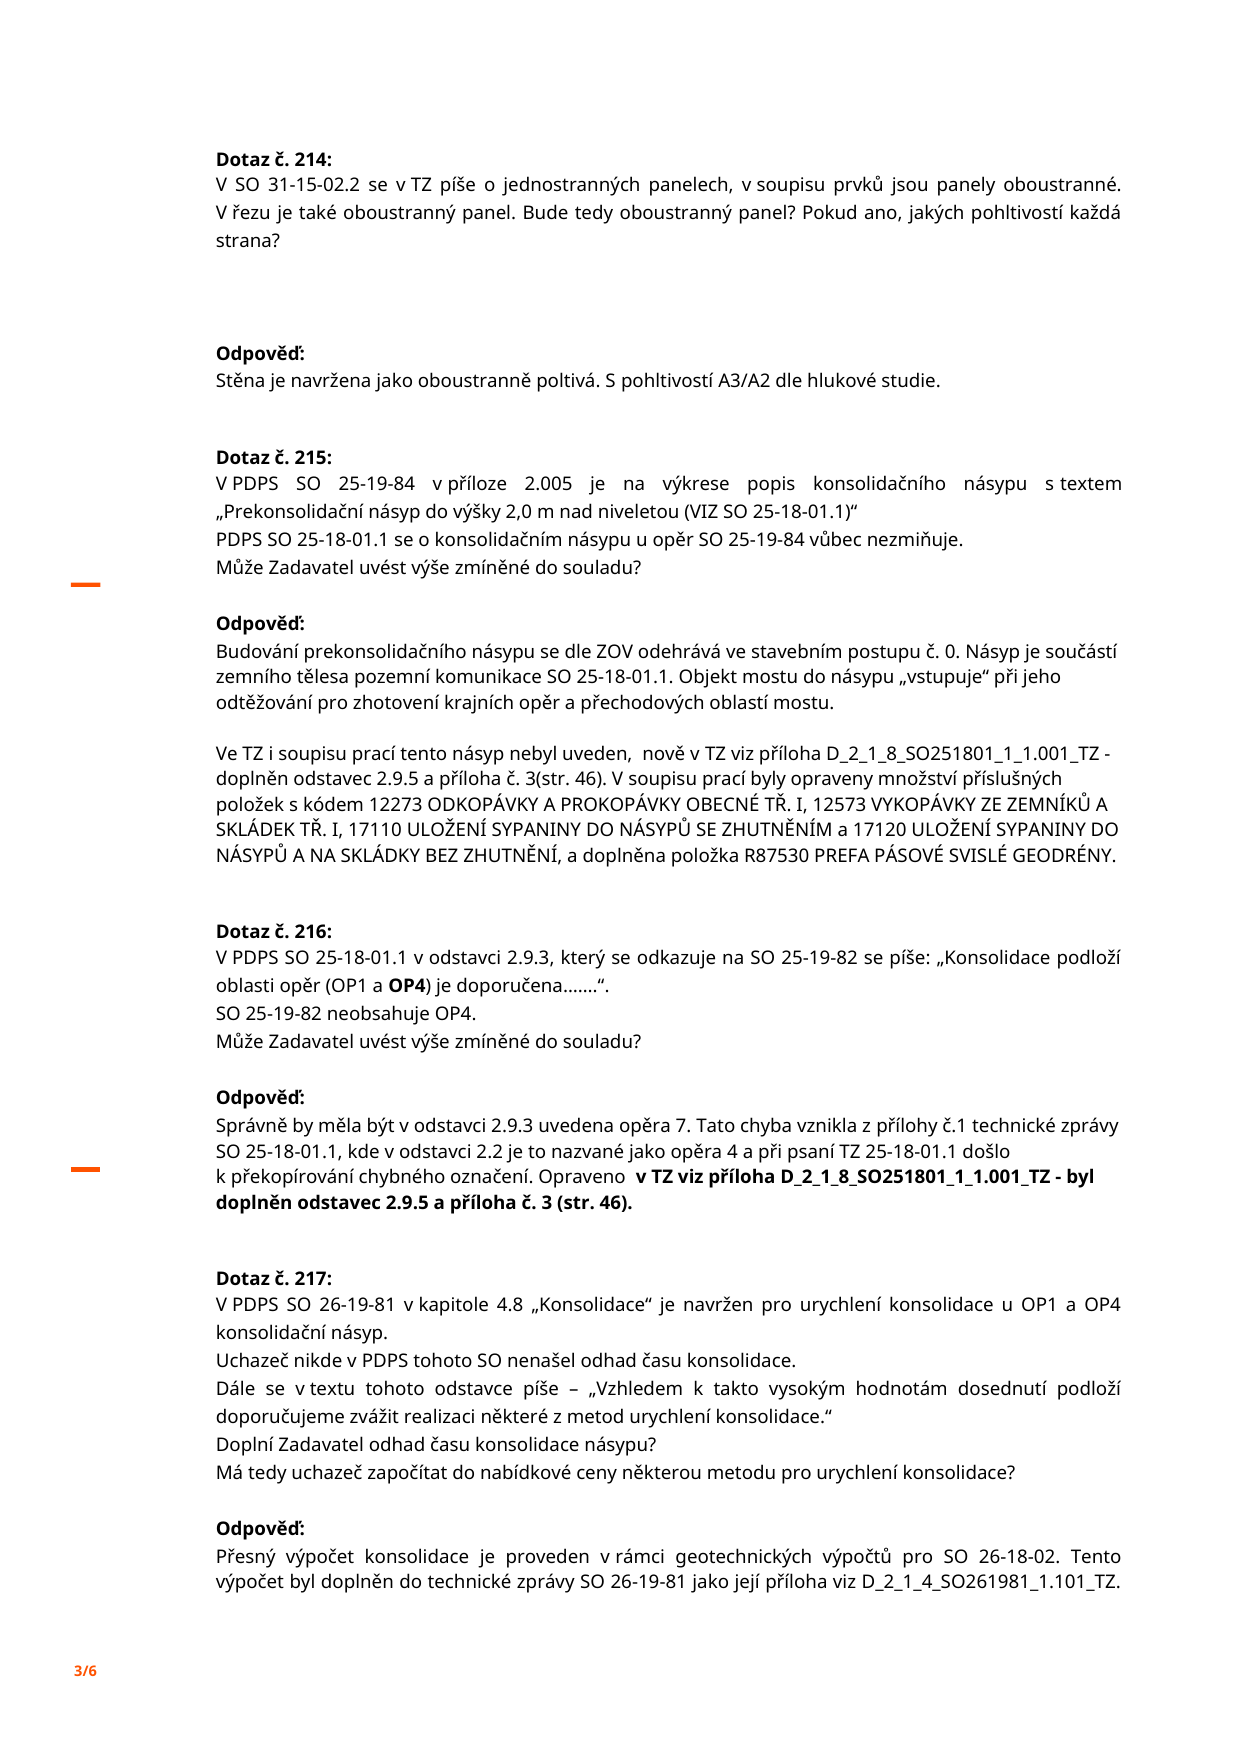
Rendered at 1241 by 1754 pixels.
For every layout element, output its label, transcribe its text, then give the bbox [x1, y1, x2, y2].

text Odpověď: [216, 1515, 1122, 1541]
text Dotaz č. 214: [216, 146, 1122, 172]
text PDPS SO 25-18-01.1 se o konsolidačním násypu u opěr SO 25-19-84 vůbec nezmiňuje. [216, 526, 1122, 551]
text V SO 31-15-02.2 se v TZ píše o jednostranných panelech, v soupisu prvků jsou panely oboustranné. V řezu je také oboustranný panel. Bude tedy oboustranný panel? Pokud ano, jakých pohltivostí každá strana? [216, 172, 1122, 253]
text Má tedy uchazeč započítat do nabídkové ceny některou metodu pro urychlení konsolidace? [216, 1459, 1122, 1485]
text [216, 1543, 1122, 1594]
text Dotaz č. 217: [216, 1266, 1122, 1291]
text Uchazeč nikde v PDPS tohoto SO nenašel odhad času konsolidace. [216, 1347, 1122, 1373]
text Budování prekonsolidačního násypu se dle ZOV odehrává ve stavebním postupu č. 0. Násyp je součástí zemního tělesa pozemní komunikace SO 25-18-01.1. Objekt mostu do násypu „vstupuje“ při jeho odtěžování pro zhotovení krajních opěr a přechodových oblastí mostu. [216, 638, 1122, 714]
text SO 25-19-82 neobsahuje OP4. [216, 1000, 1122, 1026]
text Stěna je navržena jako oboustranně poltivá. S pohltivostí A3/A2 dle hlukové studie. [216, 368, 1122, 393]
text Doplní Zadavatel odhad času konsolidace násypu? [216, 1431, 1122, 1457]
text V PDPS SO 25-19-84 v příloze 2.005 je na výkrese popis konsolidačního násypu s textem „Prekonsolidační násyp do výšky 2,0 m nad niveletou (VIZ SO 25-18-01.1)“ [216, 470, 1122, 523]
text Ve TZ i soupisu prací tento násyp nebyl uveden, nově v TZ viz příloha D_2_1_8_SO251801_1_1.001_TZ - doplněn odstavec 2.9.5 a příloha č. 3(str. 46). V soupisu prací byly opraveny množství příslušných položek s kódem 12273 ODKOPÁVKY A PROKOPÁVKY OBECNÉ TŘ. I, 12573 VYKOPÁVKY ZE ZEMNÍKŮ A SKLÁDEK TŘ. I, 17110 ULOŽENÍ SYPANINY DO NÁSYPŮ SE ZHUTNĚNÍM a 17120 ULOŽENÍ SYPANINY DO NÁSYPŮ A NA SKLÁDKY BEZ ZHUTNĚNÍ, a doplněna položka R87530 PREFA PÁSOVÉ SVISLÉ GEODRÉNY. [216, 740, 1122, 868]
text Dále se v textu tohoto odstavce píše – „Vzhledem k takto vysokým hodnotám dosednutí podloží doporučujeme zvážit realizaci některé z metod urychlení konsolidace.“ [216, 1375, 1122, 1429]
text Dotaz č. 216: [216, 919, 1122, 944]
text Odpověď: [216, 284, 1122, 365]
text Správně by měla být v odstavci 2.9.3 uvedena opěra 7. Tato chyba vznikla z přílohy č.1 technické zprávy SO 25-18-01.1, kde v odstavci 2.2 je to nazvané jako opěra 4 a při psaní TZ 25-18-01.1 došlo k překopírování chybného označení. Opraveno v TZ viz příloha D_2_1_8_SO251801_1_1.001_TZ - byl doplněn odstavec 2.9.5 a příloha č. 3 (str. 46). [216, 1112, 1122, 1214]
text V PDPS SO 25-18-01.1 v odstavci 2.9.3, který se odkazuje na SO 25-19-82 se píše: „Konsolidace podloží oblasti opěr (OP1 a OP4) je doporučena…….“. [216, 944, 1122, 998]
text Odpověď: [216, 1084, 1122, 1110]
text Může Zadavatel uvést výše zmíněné do souladu? [216, 1028, 1122, 1054]
text Může Zadavatel uvést výše zmíněné do souladu? [216, 554, 1122, 579]
text Dotaz č. 215: [216, 419, 1122, 470]
text Odpověď: [216, 610, 1122, 636]
text V PDPS SO 26-19-81 v kapitole 4.8 „Konsolidace“ je navržen pro urychlení konsolidace u OP1 a OP4 konsolidační násyp. [216, 1291, 1122, 1344]
